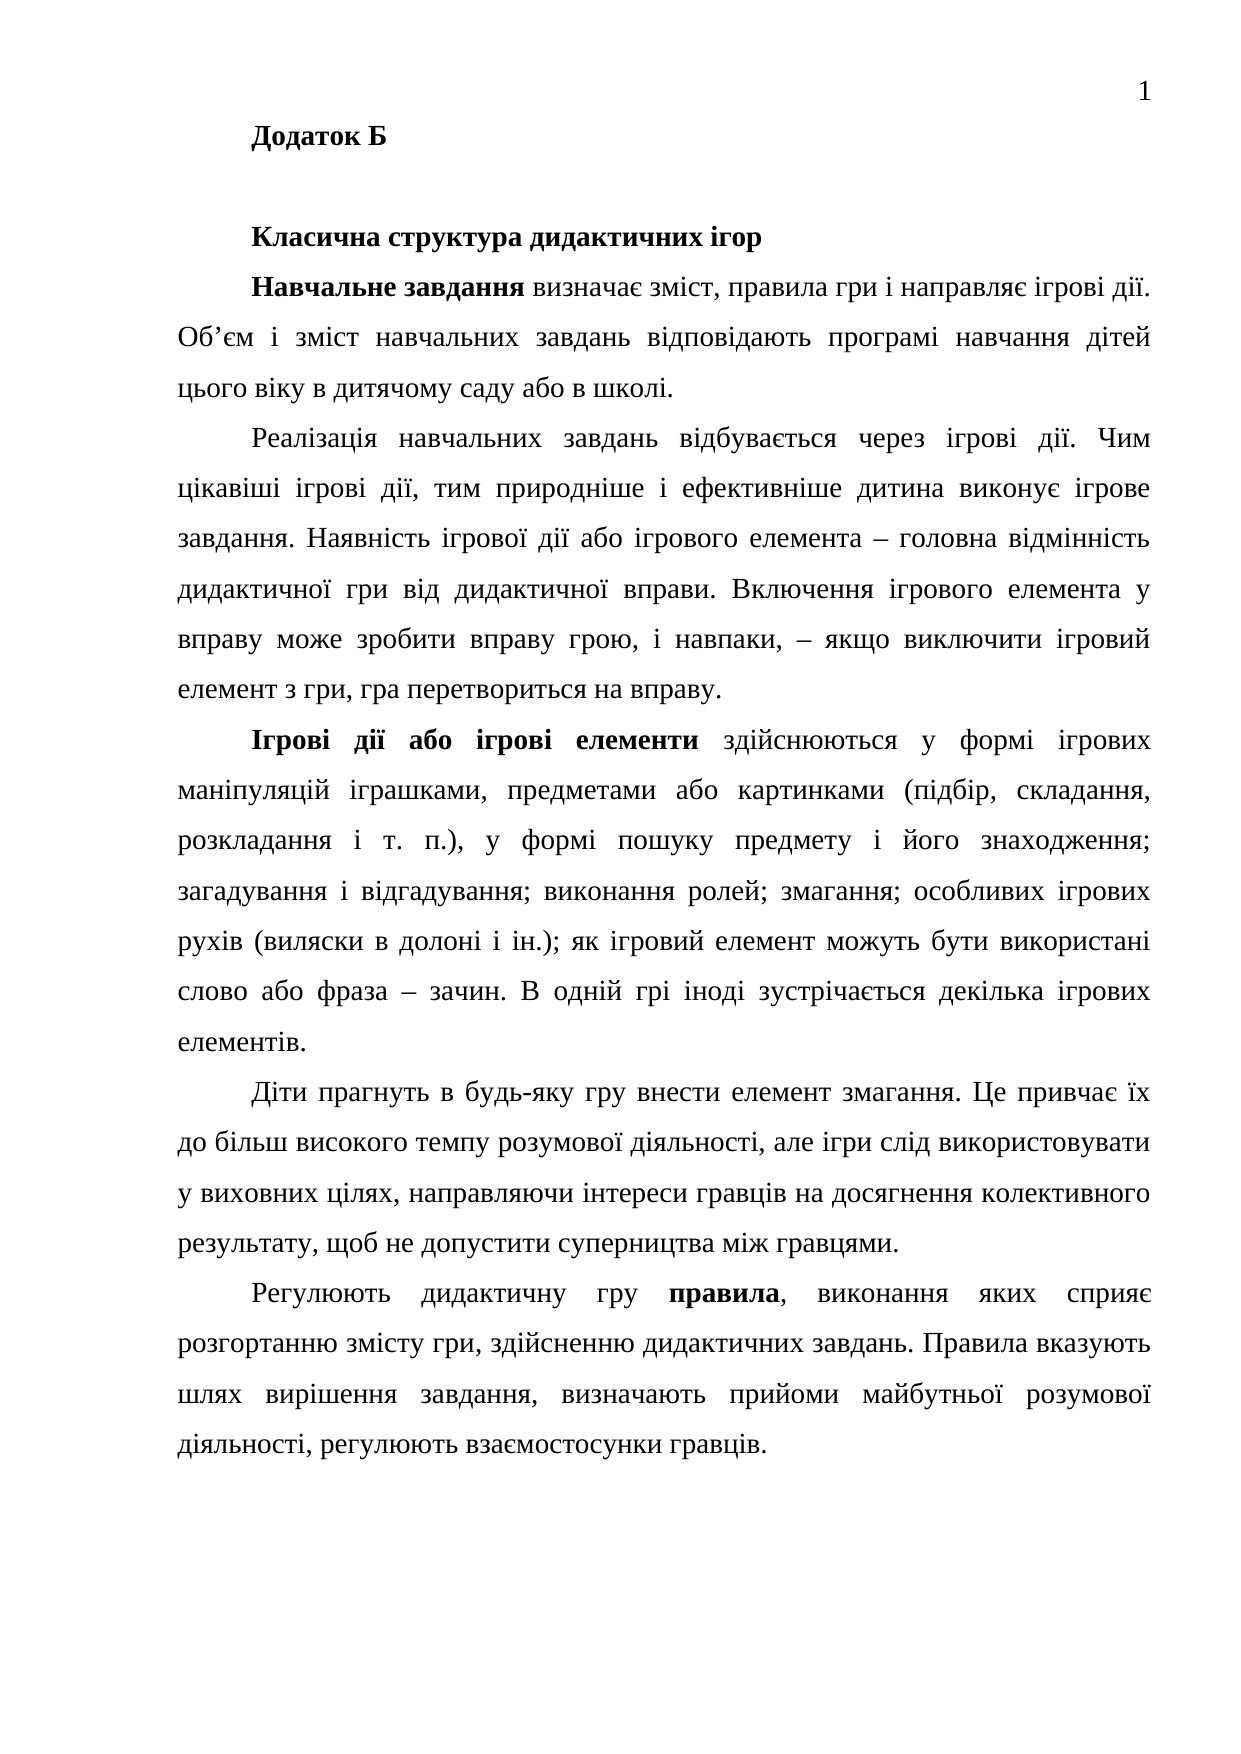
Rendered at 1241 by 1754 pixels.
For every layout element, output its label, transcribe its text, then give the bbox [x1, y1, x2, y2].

text Ігрові дії або ігрові елементи здійснюються у формі ігрових маніпуляцій іграшками, предметами або картинками (підбір, складання, розкладання і т. п.), у формі пошуку предмету і його знаходження; загадування і відгадування; виконання ролей; змагання; особливих ігрових рухів (виляски в долоні і ін.); як ігровий елемент можуть бути використані слово або фраза – зачин. В одній грі іноді зустрічається декілька ігрових елементів. [177, 722, 1152, 1057]
text Класична структура дидактичних ігор [177, 219, 1152, 252]
text Додаток Б [177, 118, 1152, 152]
text Реалізація навчальних завдань відбувається через ігрові дії. Чим цікавіші ігрові дії, тим природніше і ефективніше дитина виконує ігрове завдання. Наявність ігрової дії або ігрового елемента – головна відмінність дидактичної гри від дидактичної вправи. Включення ігрового елемента у вправу може зробити вправу грою, і навпаки, – якщо виключити ігровий елемент з гри, гра перетвориться на вправу. [177, 420, 1152, 705]
text Регулюють дидактичну гру правила, виконання яких сприяє розгортанню змісту гри, здійсненню дидактичних завдань. Правила вказують шлях вирішення завдання, визначають прийоми майбутньої розумової діяльності, регулюють взаємостосунки гравців. [177, 1275, 1152, 1460]
text Навчальне завдання визначає зміст, правила гри і направляє ігрові дії. Об’єм і зміст навчальних завдань відповідають програмі навчання дітей цього віку в дитячому саду або в школі. [177, 269, 1152, 403]
text Діти прагнуть в будь-яку гру внести елемент змагання. Це привчає їх до більш високого темпу розумової діяльності, але ігри слід використовувати у виховних цілях, направляючи інтереси гравців на досягнення колективного результату, щоб не допустити суперництва між гравцями. [177, 1074, 1152, 1258]
